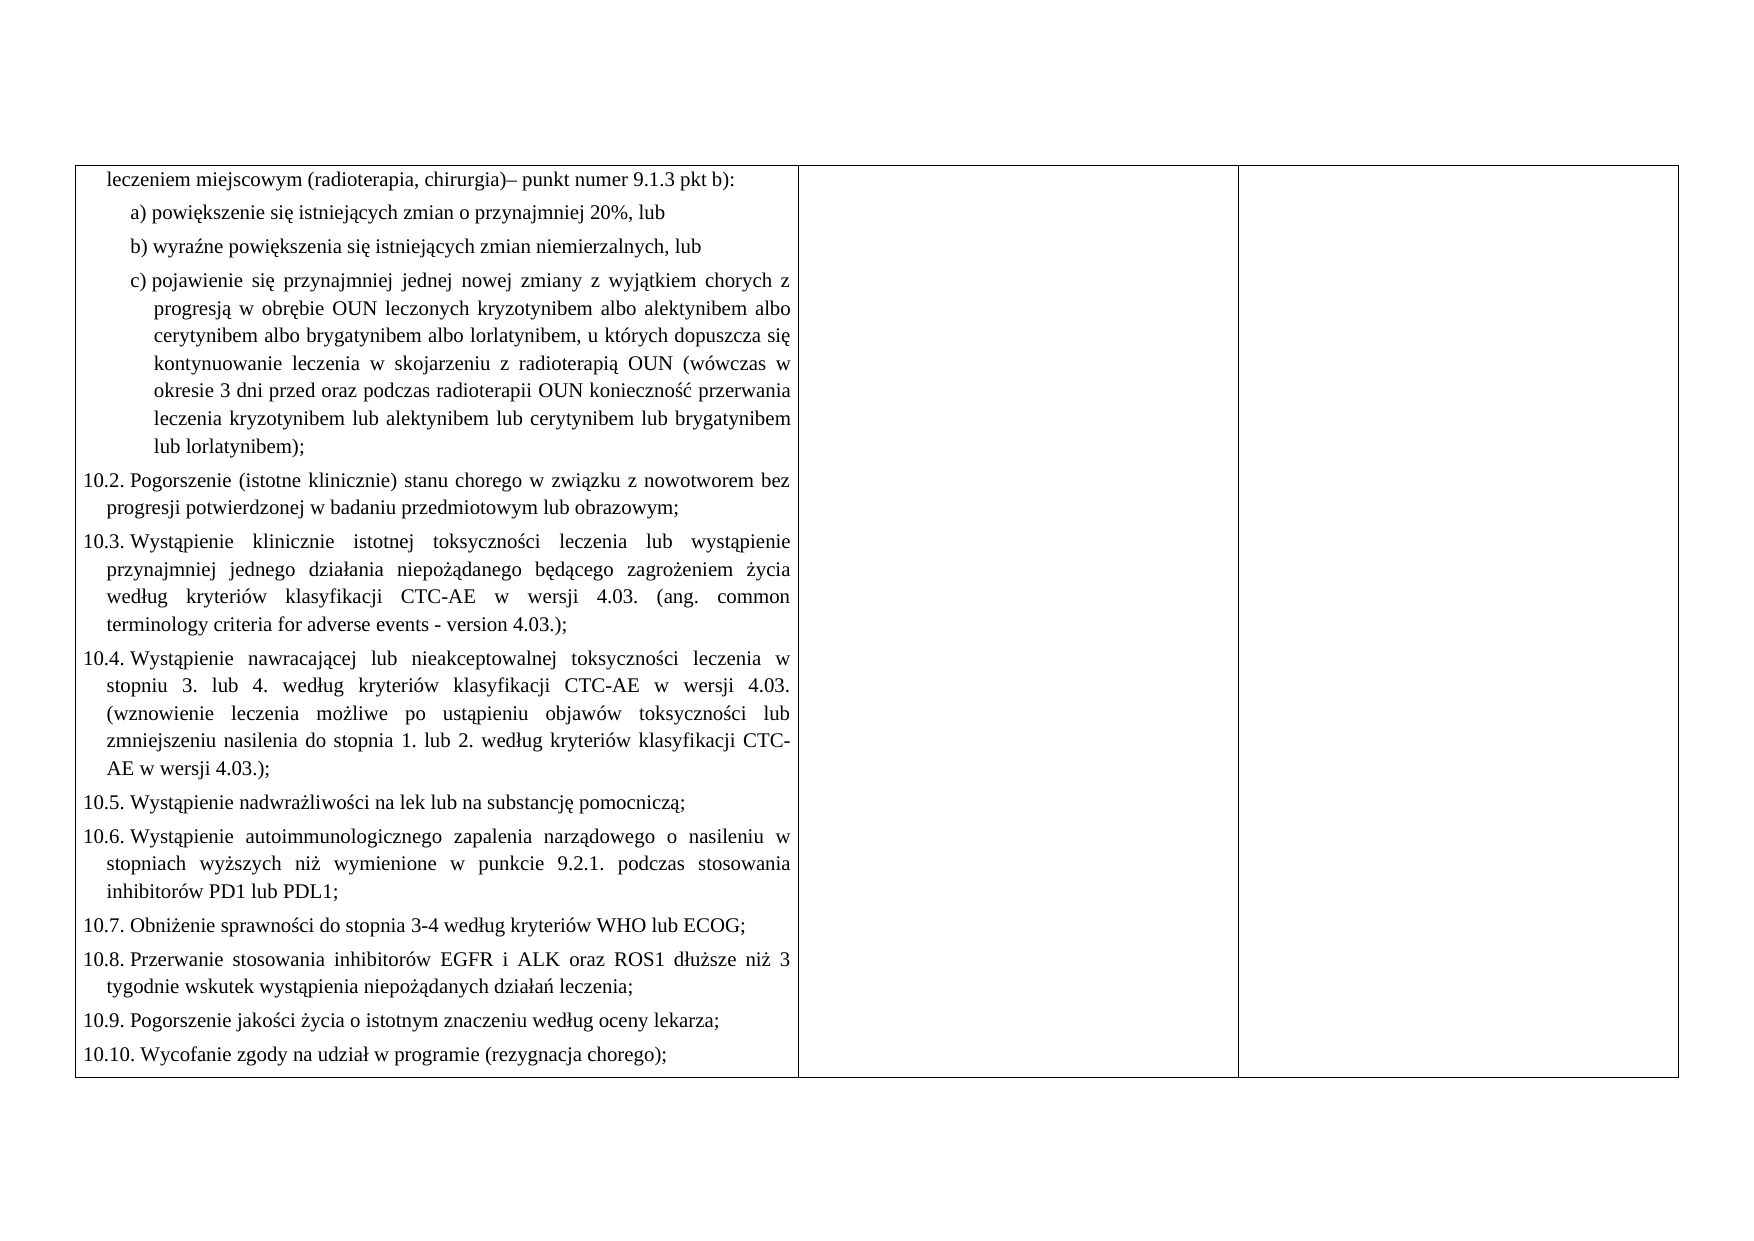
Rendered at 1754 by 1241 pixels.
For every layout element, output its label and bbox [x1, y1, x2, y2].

table_cell [1239, 166, 1678, 1077]
table_cell [799, 166, 1238, 1077]
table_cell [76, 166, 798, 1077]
